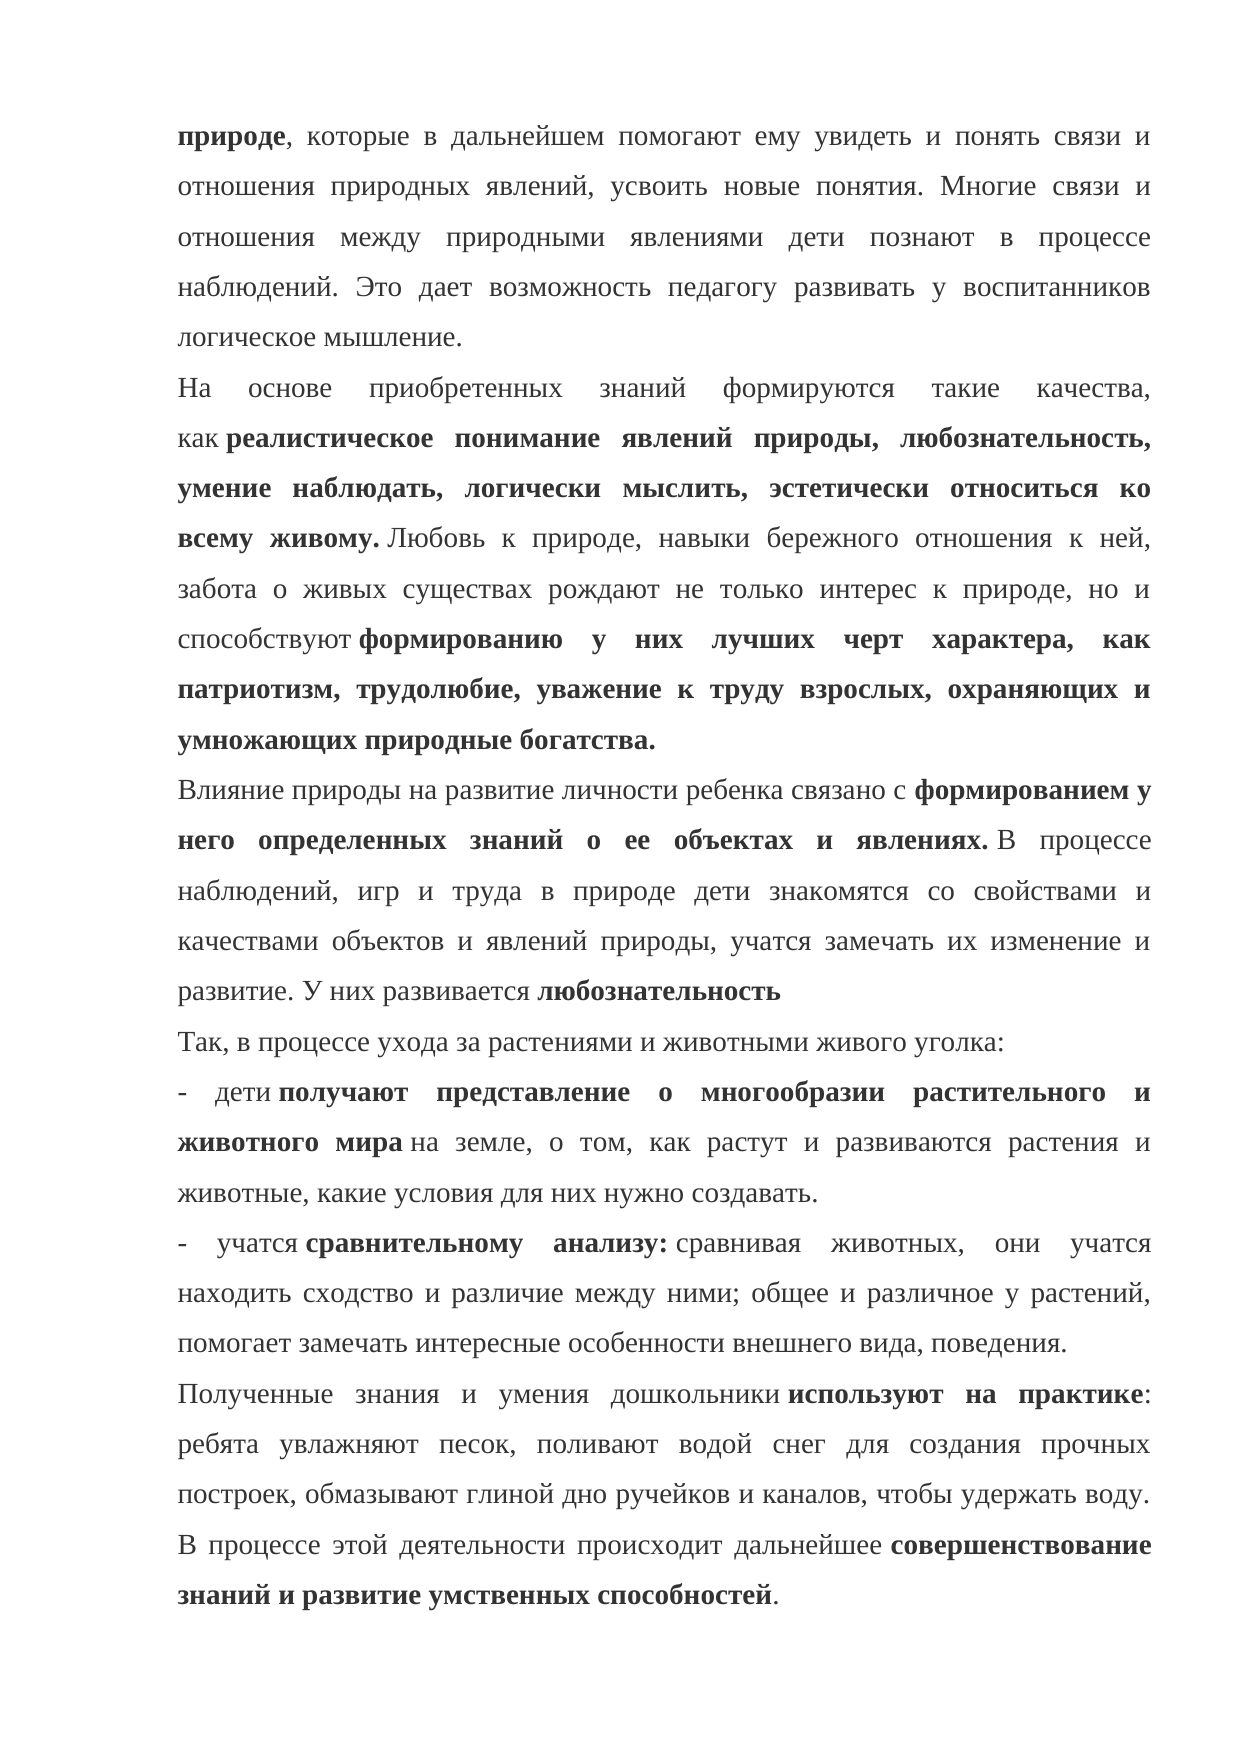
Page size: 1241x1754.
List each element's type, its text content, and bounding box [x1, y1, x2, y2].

text Влияние природы на развитие личности ребенка связано с формированием у него определенных знаний о ее объектах и явлениях. В процессе наблюдений, игр и труда в природе дети знакомятся со свойствами и качествами объектов и явлений природы, учатся замечать их изменение и развитие. У них развивается любознательность [177, 772, 1152, 1007]
text - дети получают представление о многообразии растительного и животного мира на земле, о том, как растут и развиваются растения и животные, какие условия для них нужно создавать. [177, 1074, 1152, 1208]
text Так, в процессе ухода за растениями и животными живого уголка: [177, 1024, 1152, 1057]
text На основе приобретенных знаний формируются такие качества, как реалистическое понимание явлений природы, любознательность, умение наблюдать, логически мыслить, эстетически относиться ко всему живому. Любовь к природе, навыки бережного отношения к ней, забота о живых существах рождают не только интерес к природе, но и способствуют формированию у них лучших черт характера, как патриотизм, трудолюбие, уважение к труду взрослых, охраняющих и умножающих природные богатства. [177, 370, 1152, 755]
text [177, 118, 1152, 353]
text Полученные знания и умения дошкольники используют на практике: ребята увлажняют песок, поливают водой снег для создания прочных построек, обмазывают глиной дно ручейков и каналов, чтобы удержать воду. В процессе этой деятельности происходит дальнейшее совершенствование знаний и развитие умственных способностей. [177, 1376, 1152, 1611]
text - учатся сравнительному анализу: сравнивая животных, они учатся находить сходство и различие между ними; общее и различное у растений, помогает замечать интересные особенности внешнего вида, поведения. [177, 1225, 1152, 1359]
